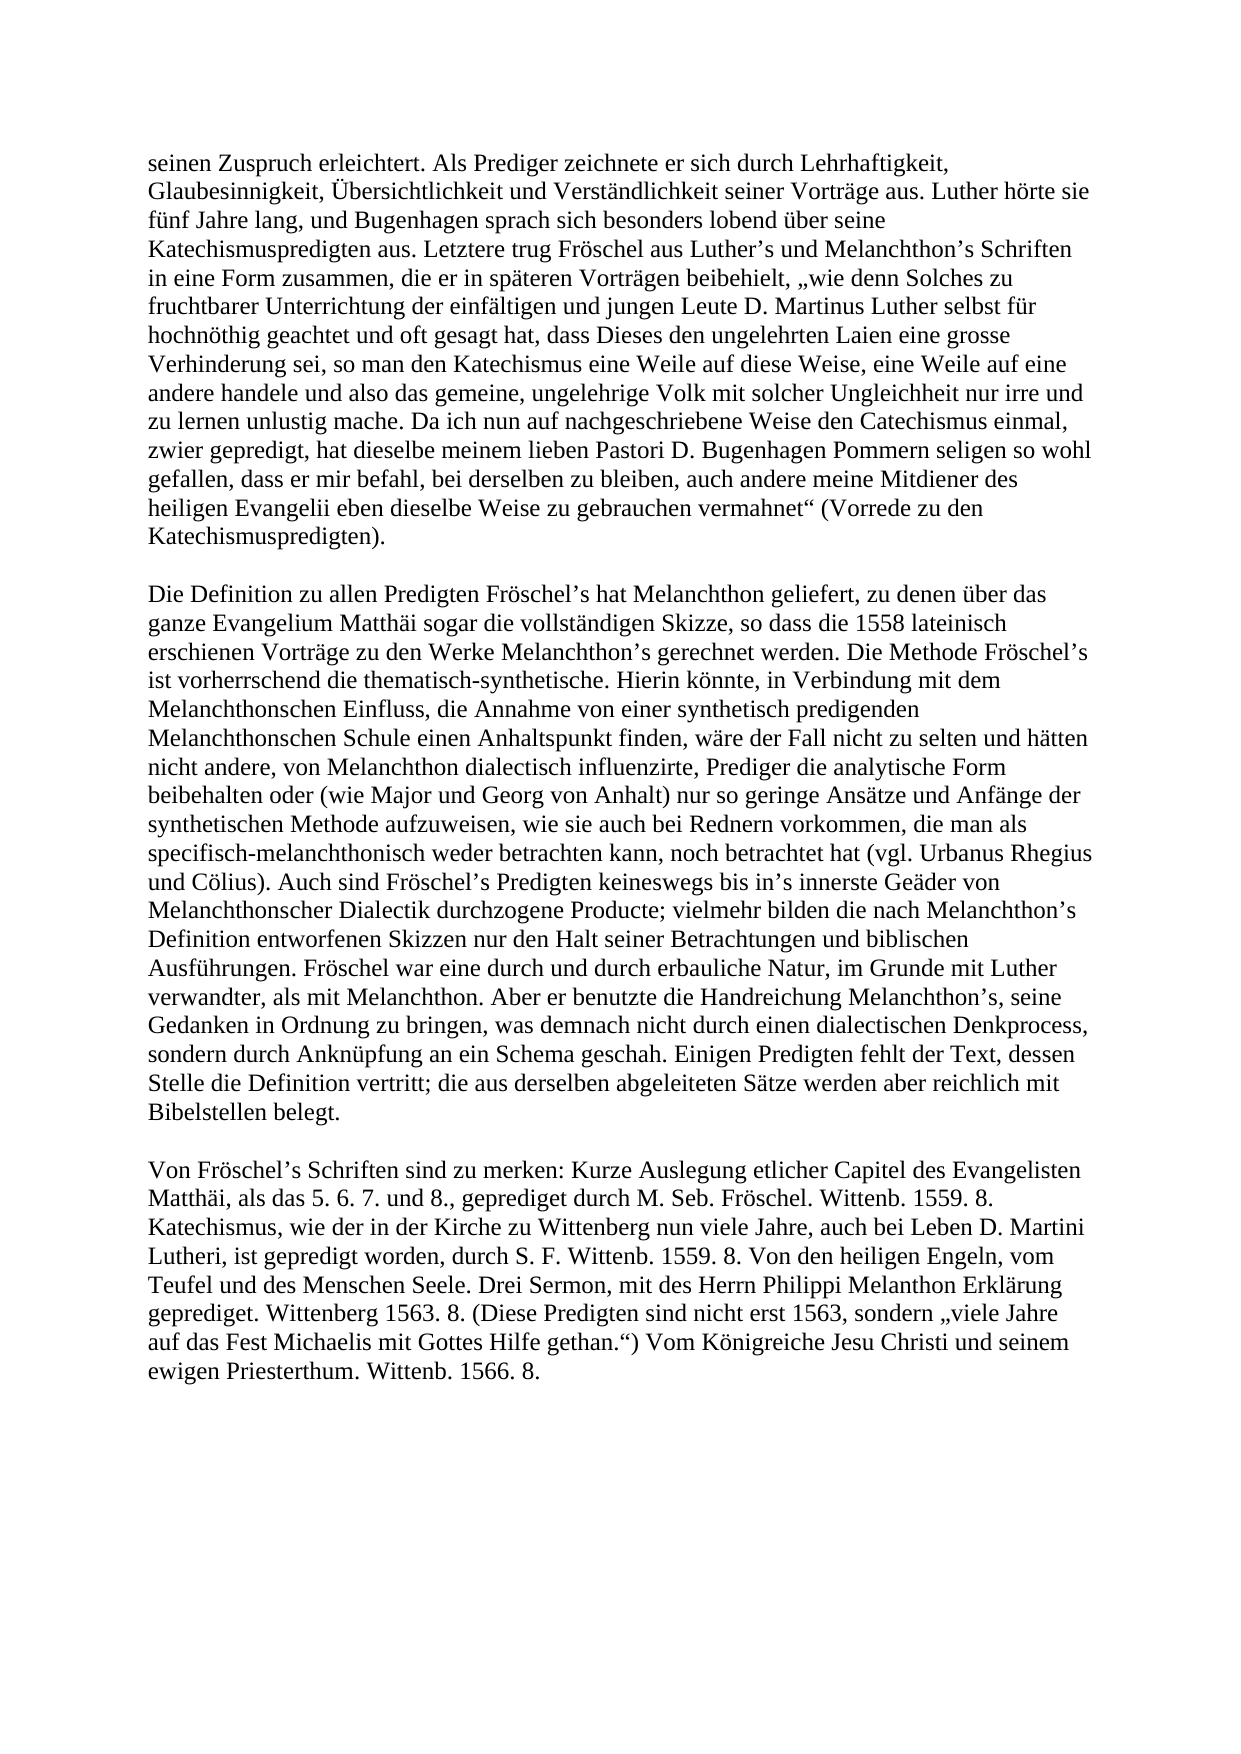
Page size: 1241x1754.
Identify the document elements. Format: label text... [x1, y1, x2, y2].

text Von Fröschel’s Schriften sind zu merken: Kurze Auslegung etlicher Capitel des Evangelisten Matthäi, als das 5. 6. 7. und 8., geprediget durch M. Seb. Fröschel. Wittenb. 1559. 8. Katechismus, wie der in der Kirche zu Wittenberg nun viele Jahre, auch bei Leben D. Martini Lutheri, ist gepredigt worden, durch S. F. Wittenb. 1559. 8. Von den heiligen Engeln, vom Teufel und des Menschen Seele. Drei Sermon, mit des Herrn Philippi Melanthon Erklärung geprediget. Wittenberg 1563. 8. (Diese Predigten sind nicht erst 1563, sondern „viele Jahre auf das Fest Michaelis mit Gottes Hilfe gethan.“) Vom Königreiche Jesu Christi und seinem ewigen Priesterthum. Wittenb. 1566. 8. [148, 1212, 1093, 1442]
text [148, 148, 1093, 608]
text Die Definition zu allen Predigten Fröschel’s hat Melanchthon geliefert, zu denen über das ganze Evangelium Matthäi sogar die vollständigen Skizze, so dass die 1558 lateinisch erschienen Vorträge zu den Werke Melanchthon’s gerechnet werden. Die Methode Fröschel’s ist vorherrschend die thematisch-synthetische. Hierin könnte, in Verbindung mit dem Melanchthonschen Einfluss, die Annahme von einer synthetisch predigenden Melanchthonschen Schule einen Anhaltspunkt finden, wäre der Fall nicht zu selten und hätten nicht andere, von Melanchthon dialectisch influenzirte, Prediger die analytische Form beibehalten oder (wie Major und Georg von Anhalt) nur so geringe Ansätze und Anfänge der synthetischen Methode aufzuweisen, wie sie auch bei Rednern vorkommen, die man als specifisch-melanchthonisch weder betrachten kann, noch betrachtet hat (vgl. Urbanus Rhegius und Cölius). Auch sind Fröschel’s Predigten keineswegs bis in’s innerste Geäder von Melanchthonscher Dialectik durchzogene Producte; vielmehr bilden die nach Melanchthon’s Definition entworfenen Skizzen nur den Halt seiner Betrachtungen und biblischen Ausführungen. Fröschel war eine durch und durch erbauliche Natur, im Grunde mit Luther verwandter, als mit Melanchthon. Aber er benutzte die Handreichung Melanchthon’s, seine Gedanken in Ordnung zu bringen, was demnach nicht durch einen dialectischen Denkprocess, sondern durch Anknüpfung an ein Schema geschah. Einigen Predigten fehlt der Text, dessen Stelle die Definition vertritt; die aus derselben abgeleiteten Sätze werden aber reichlich mit Bibelstellen belegt. [148, 637, 1093, 1183]
